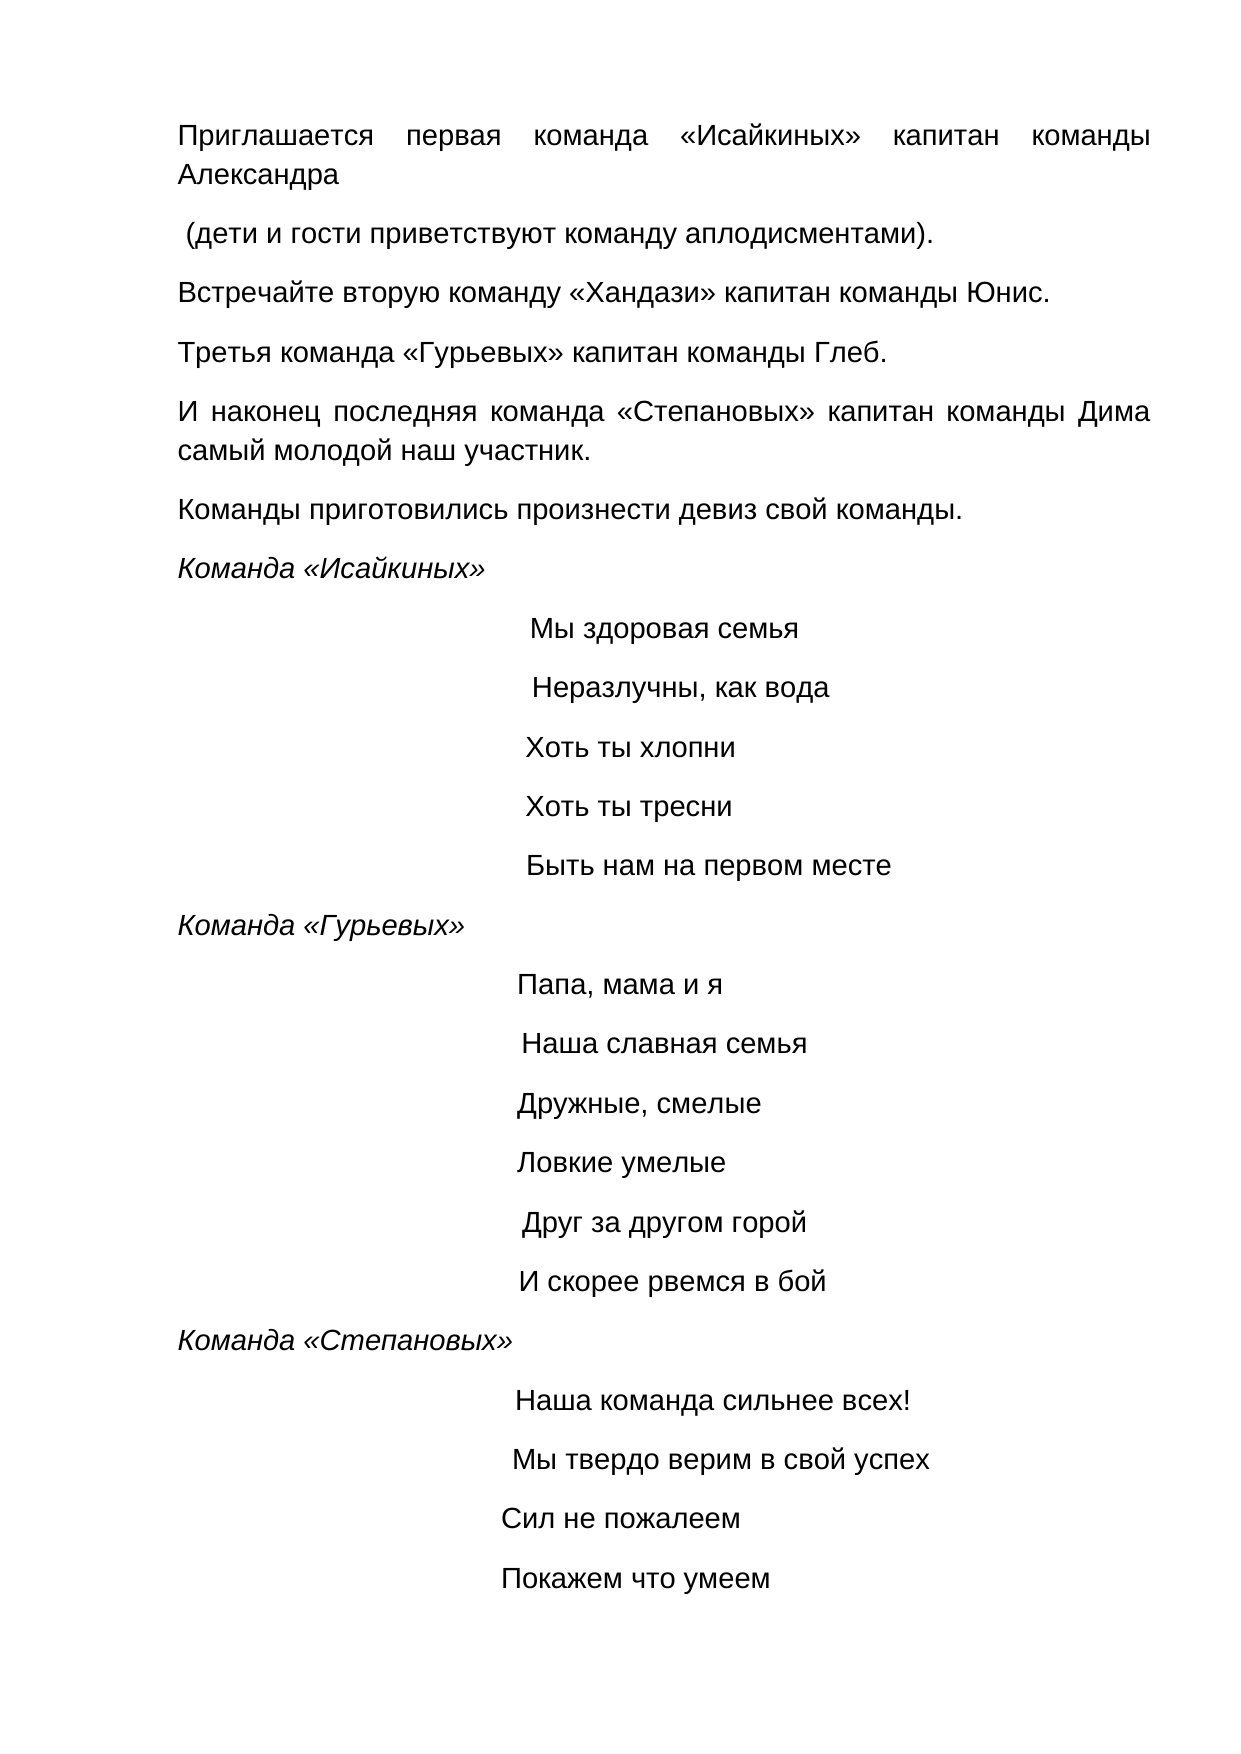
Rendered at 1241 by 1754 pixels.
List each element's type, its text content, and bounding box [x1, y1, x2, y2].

text Мы твердо верим в свой успех [177, 1442, 1152, 1476]
text Друг за другом горой [177, 1204, 1152, 1238]
text Наша команда сильнее всех! [177, 1383, 1152, 1416]
text Мы здоровая семья [177, 611, 1152, 644]
text Наша славная семья [177, 1026, 1152, 1060]
text Ловкие умелые [177, 1145, 1152, 1179]
text И скорее рвемся в бой [177, 1264, 1152, 1297]
text Дружные, смелые [177, 1086, 1152, 1119]
text Хоть ты тресни [177, 789, 1152, 822]
text Приглашается первая команда «Исайкиных» капитан команды Александра [177, 118, 1152, 190]
text Команда «Степановых» [177, 1323, 1152, 1357]
text Команда «Исайкиных» [177, 551, 1152, 585]
text Встречайте вторую команду «Хандази» капитан команды Юнис. [177, 275, 1152, 309]
text Хоть ты хлопни [177, 729, 1152, 763]
text Третья команда «Гурьевых» капитан команды Глеб. [177, 335, 1152, 368]
text Быть нам на первом месте [177, 848, 1152, 882]
text Неразлучны, как вода [177, 670, 1152, 704]
text Папа, мама и я [177, 967, 1152, 1001]
text Команда «Гурьевых» [177, 908, 1152, 941]
text И наконец последняя команда «Степановых» капитан команды Дима самый молодой наш участник. [177, 394, 1152, 466]
text (дети и гости приветствуют команду аплодисментами). [177, 216, 1152, 249]
text Покажем что умеем [177, 1561, 1152, 1594]
text Сил не пожалеем [177, 1501, 1152, 1535]
text Команды приготовились произнести девиз свой команды. [177, 492, 1152, 526]
